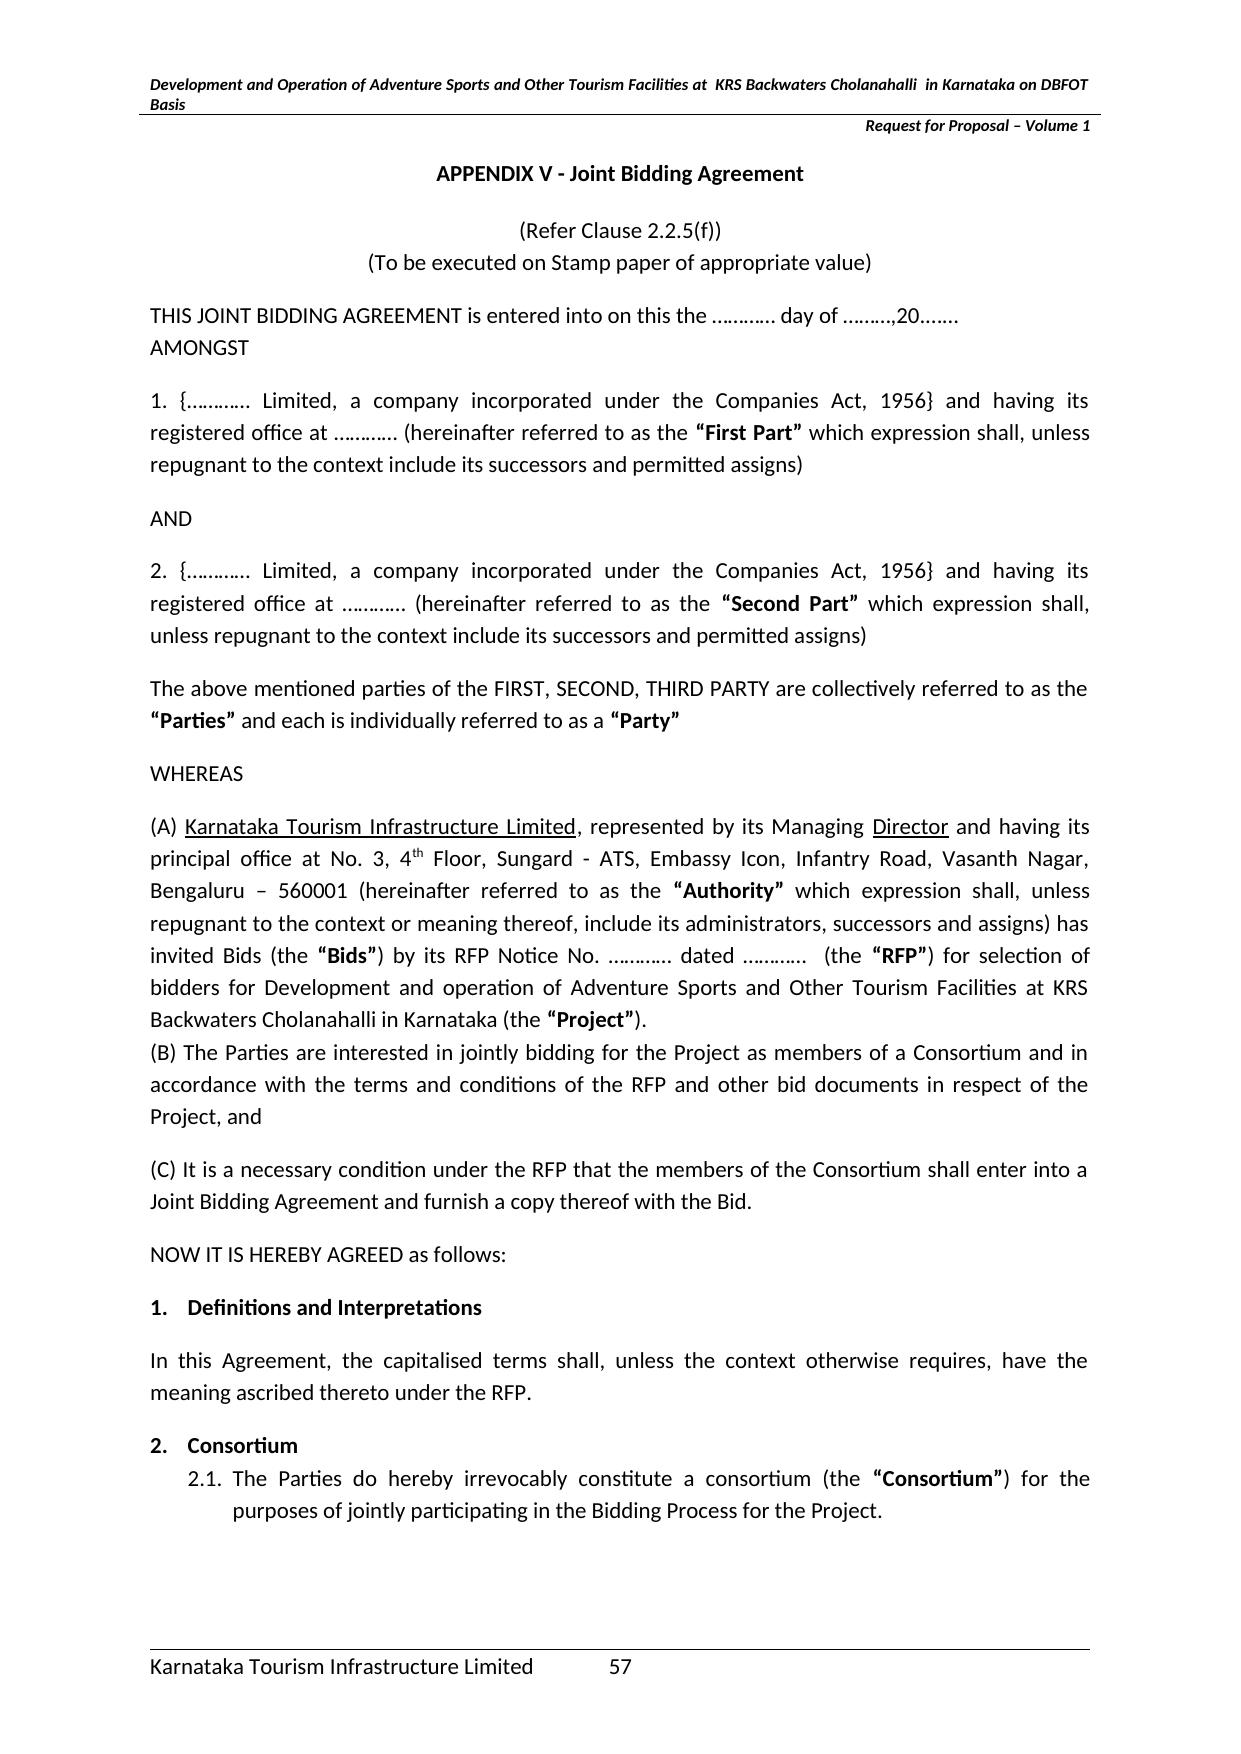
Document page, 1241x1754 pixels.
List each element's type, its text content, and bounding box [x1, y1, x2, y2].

text (A) Karnataka Tourism Infrastructure Limited, represented by its Managing Director and having its principal office at No. 3, 4th Floor, Sungard - ATS, Embassy Icon, Infantry Road, Vasanth Nagar, Bengaluru – 560001 (hereinafter referred to as the “Authority” which expression shall, unless repugnant to the context or meaning thereof, include its administrators, successors and assigns) has invited Bids (the “Bids”) by its RFP Notice No. ………… dated ………… (the “RFP”) for selection of bidders for Development and operation of Adventure Sports and Other Tourism Facilities at KRS Backwaters Cholanahalli in Karnataka (the “Project”). [150, 812, 1090, 1033]
list Consortium [150, 1431, 1090, 1459]
text 2. {………… Limited, a company incorporated under the Companies Act, 1956} and having its registered office at ………… (hereinafter referred to as the “Second Part” which expression shall, unless repugnant to the context include its successors and permitted assigns) [150, 557, 1090, 649]
text In this Agreement, the capitalised terms shall, unless the context otherwise requires, have the meaning ascribed thereto under the RFP. [150, 1346, 1090, 1406]
subtitle APPENDIX V - Joint Bidding Agreement [150, 159, 1090, 187]
text WHEREAS [150, 759, 1090, 787]
text NOW IT IS HEREBY AGREED as follows: [150, 1240, 1090, 1268]
text (To be executed on Stamp paper of appropriate value) [150, 248, 1090, 276]
text (Refer Clause 2.2.5(f)) [150, 216, 1090, 244]
list The Parties do hereby irrevocably constitute a consortium (the “Consortium”) for the purposes of jointly participating in the Bidding Process for the Project. [187, 1464, 1090, 1524]
text AMONGST [150, 333, 1090, 361]
text 1. {………… Limited, a company incorporated under the Companies Act, 1956} and having its registered office at ………… (hereinafter referred to as the “First Part” which expression shall, unless repugnant to the context include its successors and permitted assigns) [150, 386, 1090, 479]
list Definitions and Interpretations [150, 1293, 1090, 1321]
text THIS JOINT BIDDING AGREEMENT is entered into on this the ………… day of ………,20....… [150, 301, 1090, 329]
text The above mentioned parties of the FIRST, SECOND, THIRD PARTY are collectively referred to as the “Parties” and each is individually referred to as a “Party” [150, 674, 1090, 734]
text (C) It is a necessary condition under the RFP that the members of the Consortium shall enter into a Joint Bidding Agreement and furnish a copy thereof with the Bid. [150, 1155, 1090, 1215]
text AND [150, 504, 1090, 532]
text (B) The Parties are interested in jointly bidding for the Project as members of a Consortium and in accordance with the terms and conditions of the RFP and other bid documents in respect of the Project, and [150, 1038, 1090, 1130]
